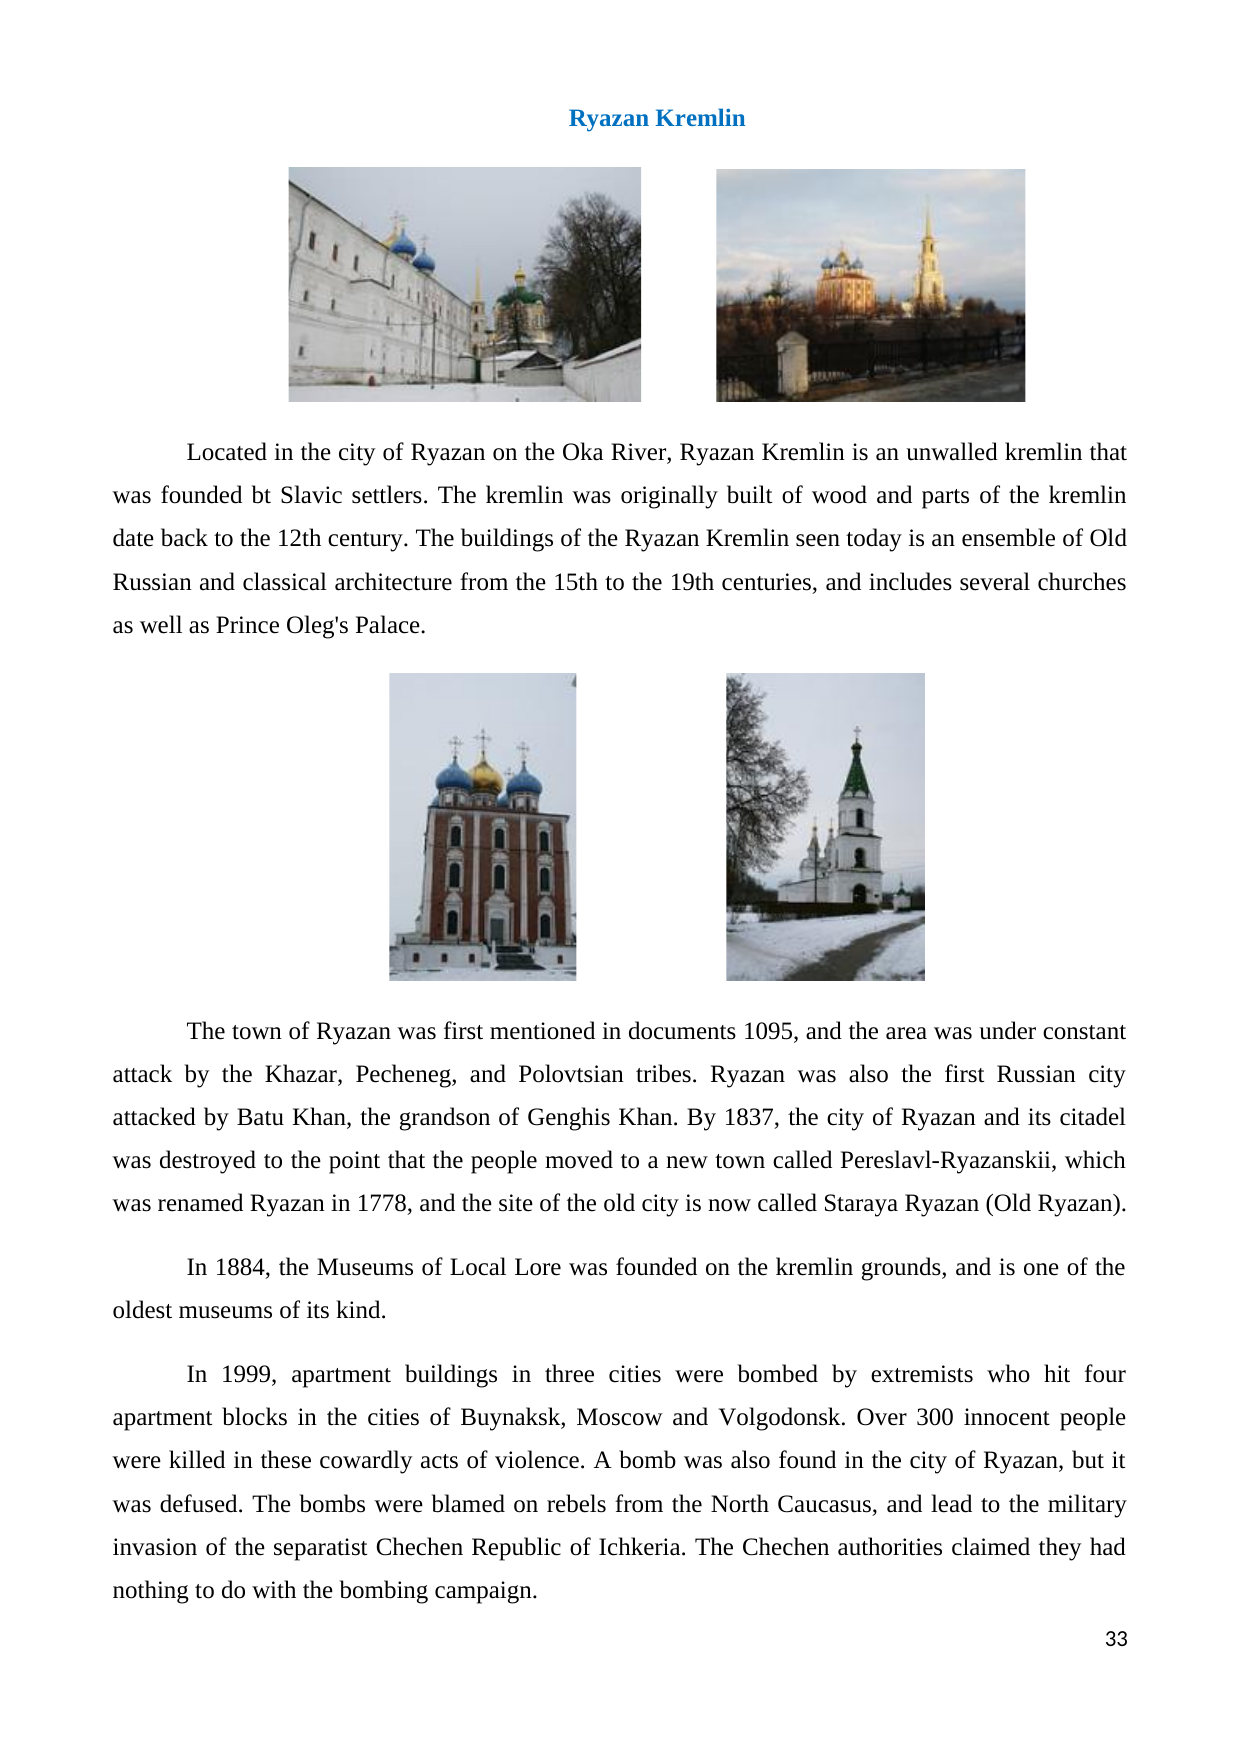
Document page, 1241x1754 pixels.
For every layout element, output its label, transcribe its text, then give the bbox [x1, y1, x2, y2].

picture [726, 673, 925, 981]
picture [716, 169, 1026, 402]
picture [288, 167, 642, 402]
text The town of Ryazan was first mentioned in documents 1095, and the area was under constant attack by the Khazar, Pecheneg, and Polovtsian tribes. Ryazan was also the first Russian city attacked by Batu Khan, the grandson of Genghis Khan. By 1837, the city of Ryazan and its citadel was destroyed to the point that the people moved to a new town called Pereslavl-Ryazanskii, which was renamed Ryazan in 1778, and the site of the old city is now called Staraya Ryazan (Old Ryazan). [112, 1016, 1128, 1217]
text Ryazan Kremlin [112, 103, 1128, 132]
text In 1884, the Museums of Local Lore was founded on the kremlin grounds, and is one of the oldest museums of its kind. [112, 1252, 1128, 1324]
text In 1999, apartment buildings in three cities were bombed by extremists who hit four apartment blocks in the cities of Buynaksk, Moscow and Volgodonsk. Over 300 innocent people were killed in these cowardly acts of violence. A bomb was also found in the city of Ryazan, but it was defused. The bombs were blamed on rebels from the North Caucasus, and lead to the military invasion of the separatist Chechen Republic of Ichkeria. The Chechen authorities claimed they had nothing to do with the bombing campaign. [112, 1359, 1128, 1604]
picture [389, 673, 577, 981]
text Located in the city of Ryazan on the Oka River, Ryazan Kremlin is an unwalled kremlin that was founded bt Slavic settlers. The kremlin was originally built of wood and parts of the kremlin date back to the 12th century. The buildings of the Ryazan Kremlin seen today is an ensemble of Old Russian and classical architecture from the 15th to the 19th centuries, and includes several churches as well as Prince Oleg's Palace. [112, 437, 1128, 638]
